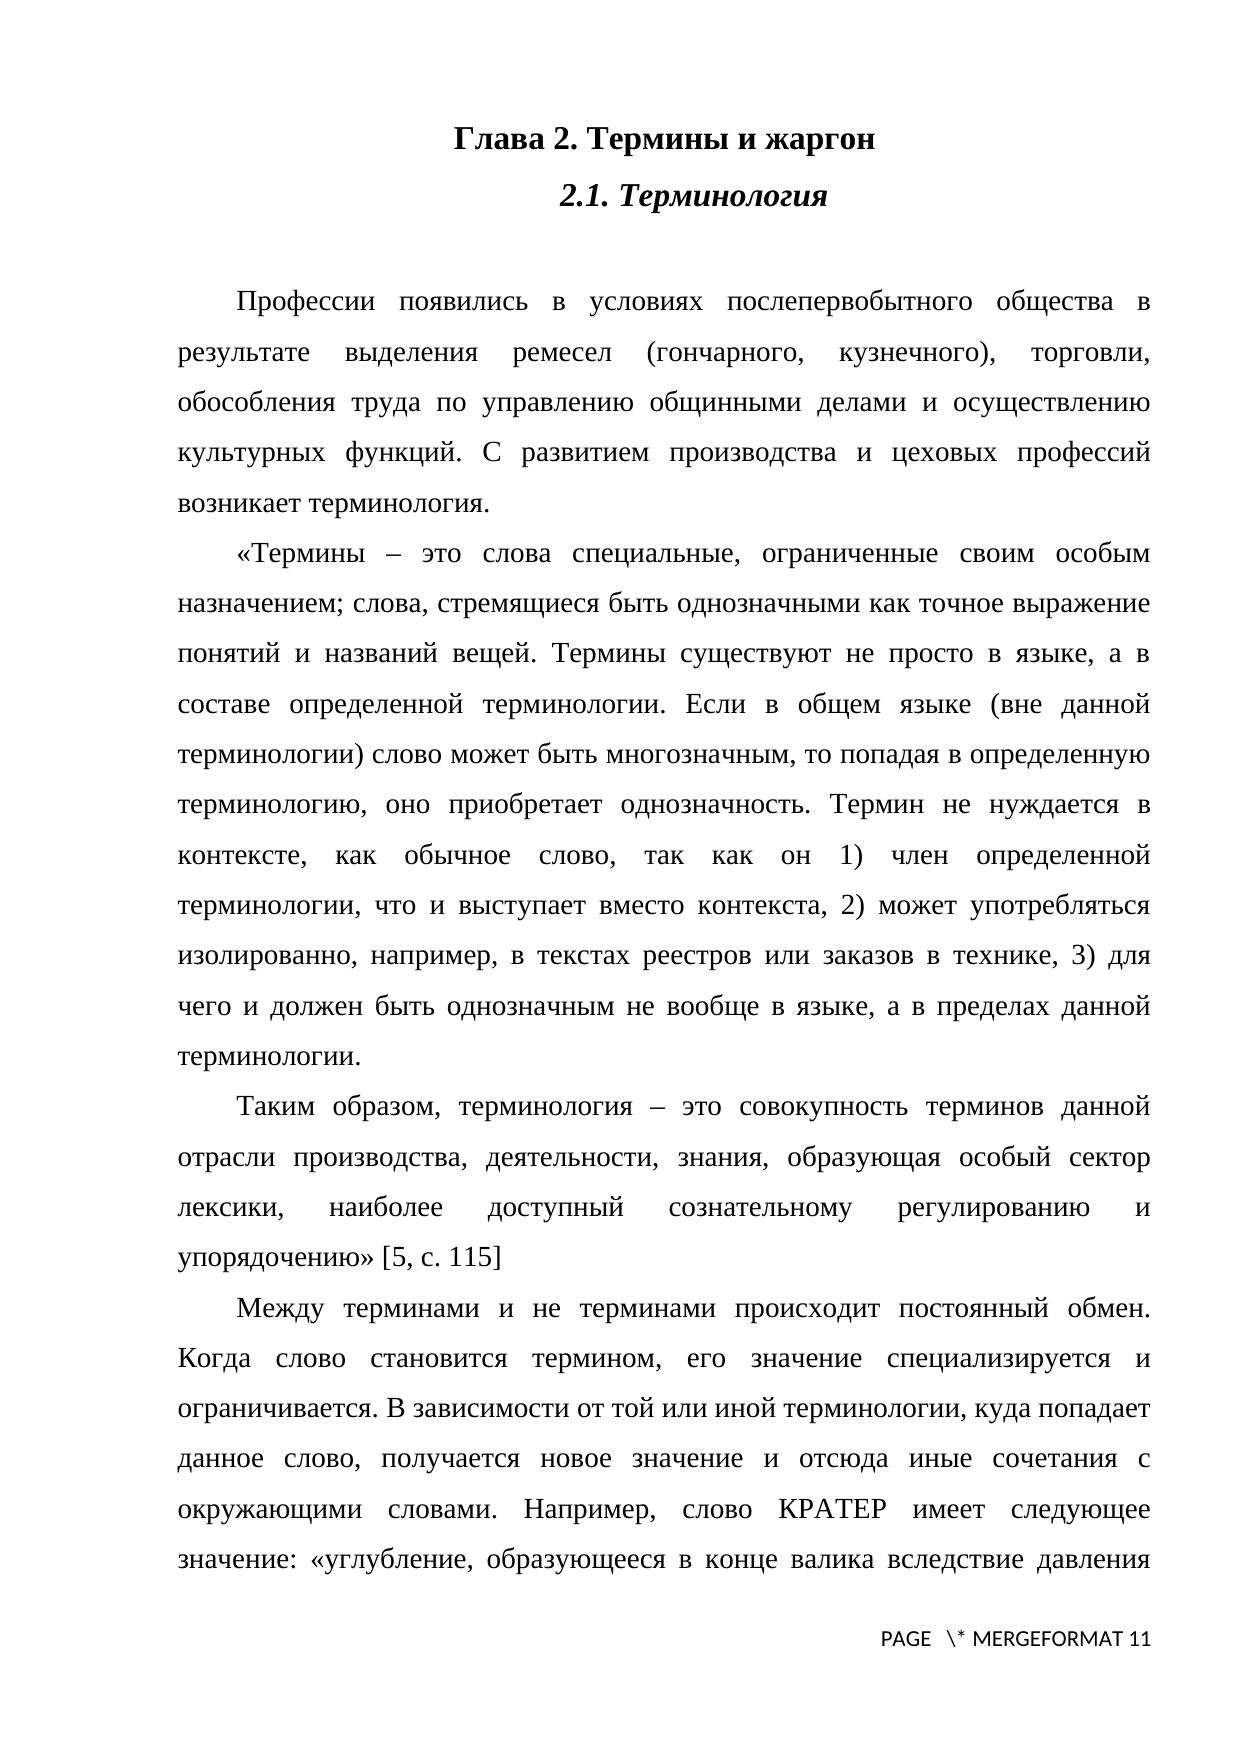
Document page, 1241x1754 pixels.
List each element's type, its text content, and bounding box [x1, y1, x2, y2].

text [177, 1290, 1152, 1575]
text Глава 2. Термины и жаргон [177, 118, 1152, 156]
text «Термины – это слова специальные, ограниченные своим особым назначением; слова, стремящиеся быть однозначными как точное выражение понятий и названий вещей. Термины существуют не просто в языке, а в составе определенной терминологии. Если в общем языке (вне данной терминологии) слово может быть многозначным, то попадая в определенную терминологию, оно приобретает однозначность. Термин не нуждается в контексте, как обычное слово, так как он 1) член определенной терминологии, что и выступает вместо контекста, 2) может употребляться изолированно, например, в текстах реестров или заказов в технике, 3) для чего и должен быть однозначным не вообще в языке, а в пределах данной терминологии. [177, 535, 1152, 1072]
text Профессии появились в условиях послепервобытного общества в результате выделения ремесел (гончарного, кузнечного), торговли, обособления труда по управлению общинными делами и осуществлению культурных функций. С развитием производства и цеховых профессий возникает терминология. [177, 283, 1152, 518]
text 2.1. Терминология [177, 176, 1152, 214]
text Таким образом, терминология – это совокупность терминов данной отрасли производства, деятельности, знания, образующая особый сектор лексики, наиболее доступный сознательному регулированию и упорядочению» [5, с. 115] [177, 1088, 1152, 1273]
